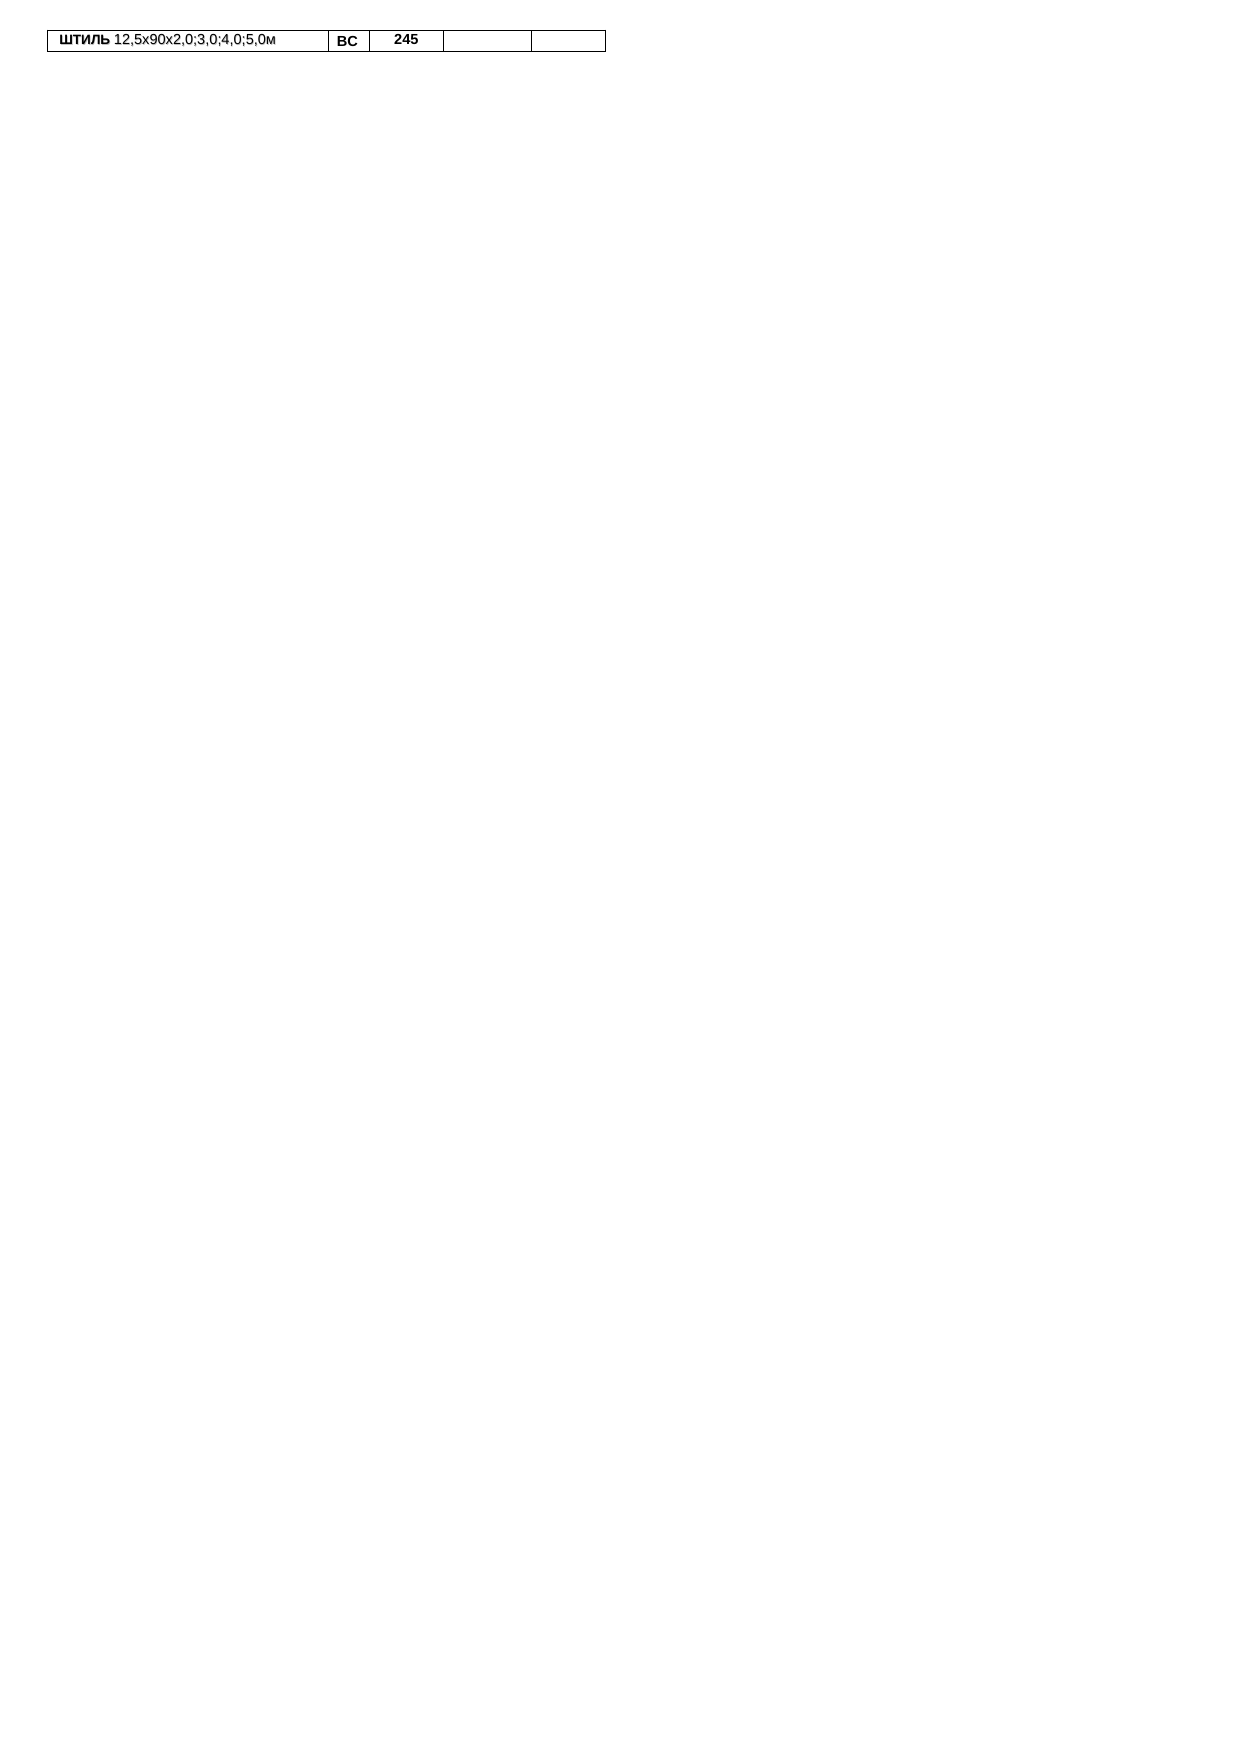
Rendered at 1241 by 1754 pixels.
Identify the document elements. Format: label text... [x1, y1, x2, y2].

table_cell ВС [329, 31, 369, 51]
table_cell [444, 31, 531, 51]
table_cell 245 [370, 31, 443, 51]
table_cell ШТИЛЬ 12,5х90х2,0;3,0;4,0;5,0м [48, 31, 328, 51]
table_cell [532, 31, 605, 51]
